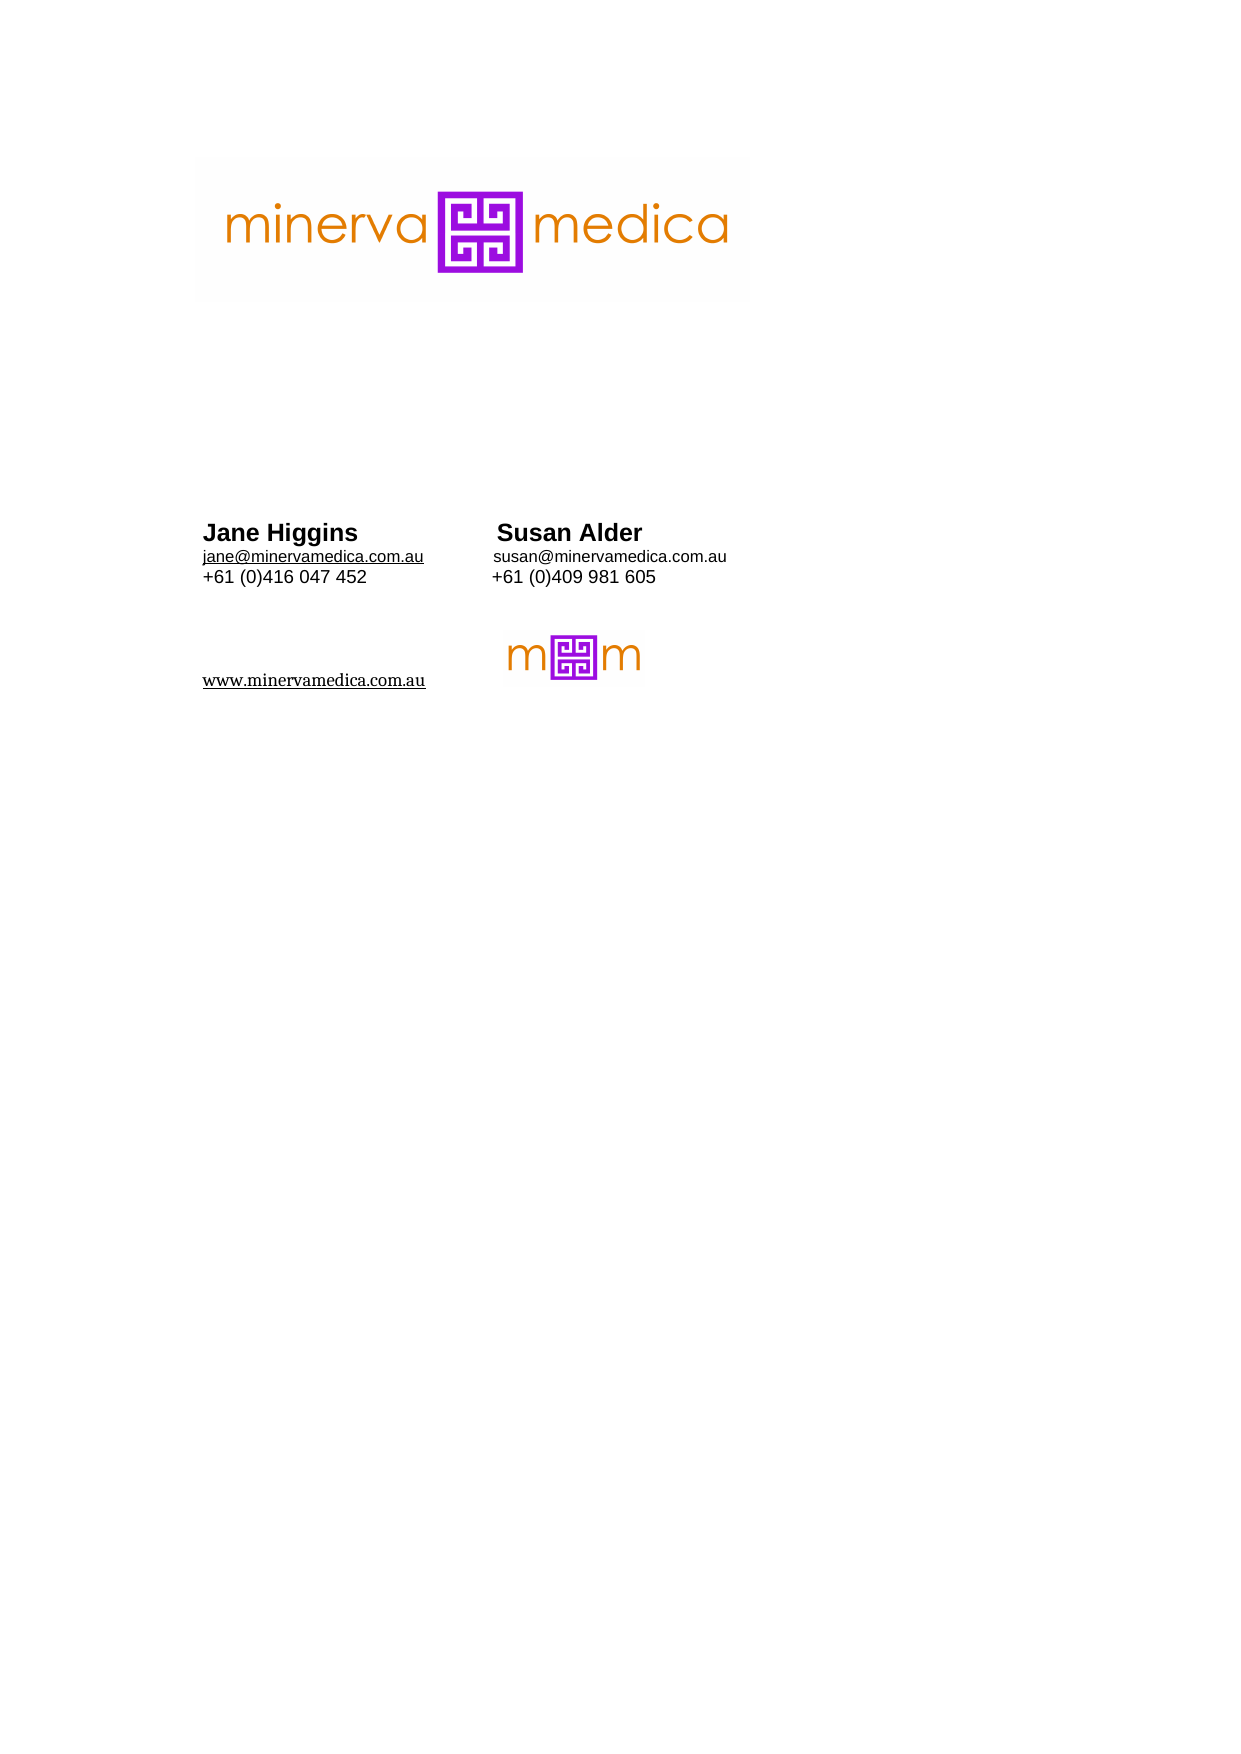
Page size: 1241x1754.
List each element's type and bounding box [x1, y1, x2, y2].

picture [502, 630, 646, 687]
picture [195, 157, 750, 302]
